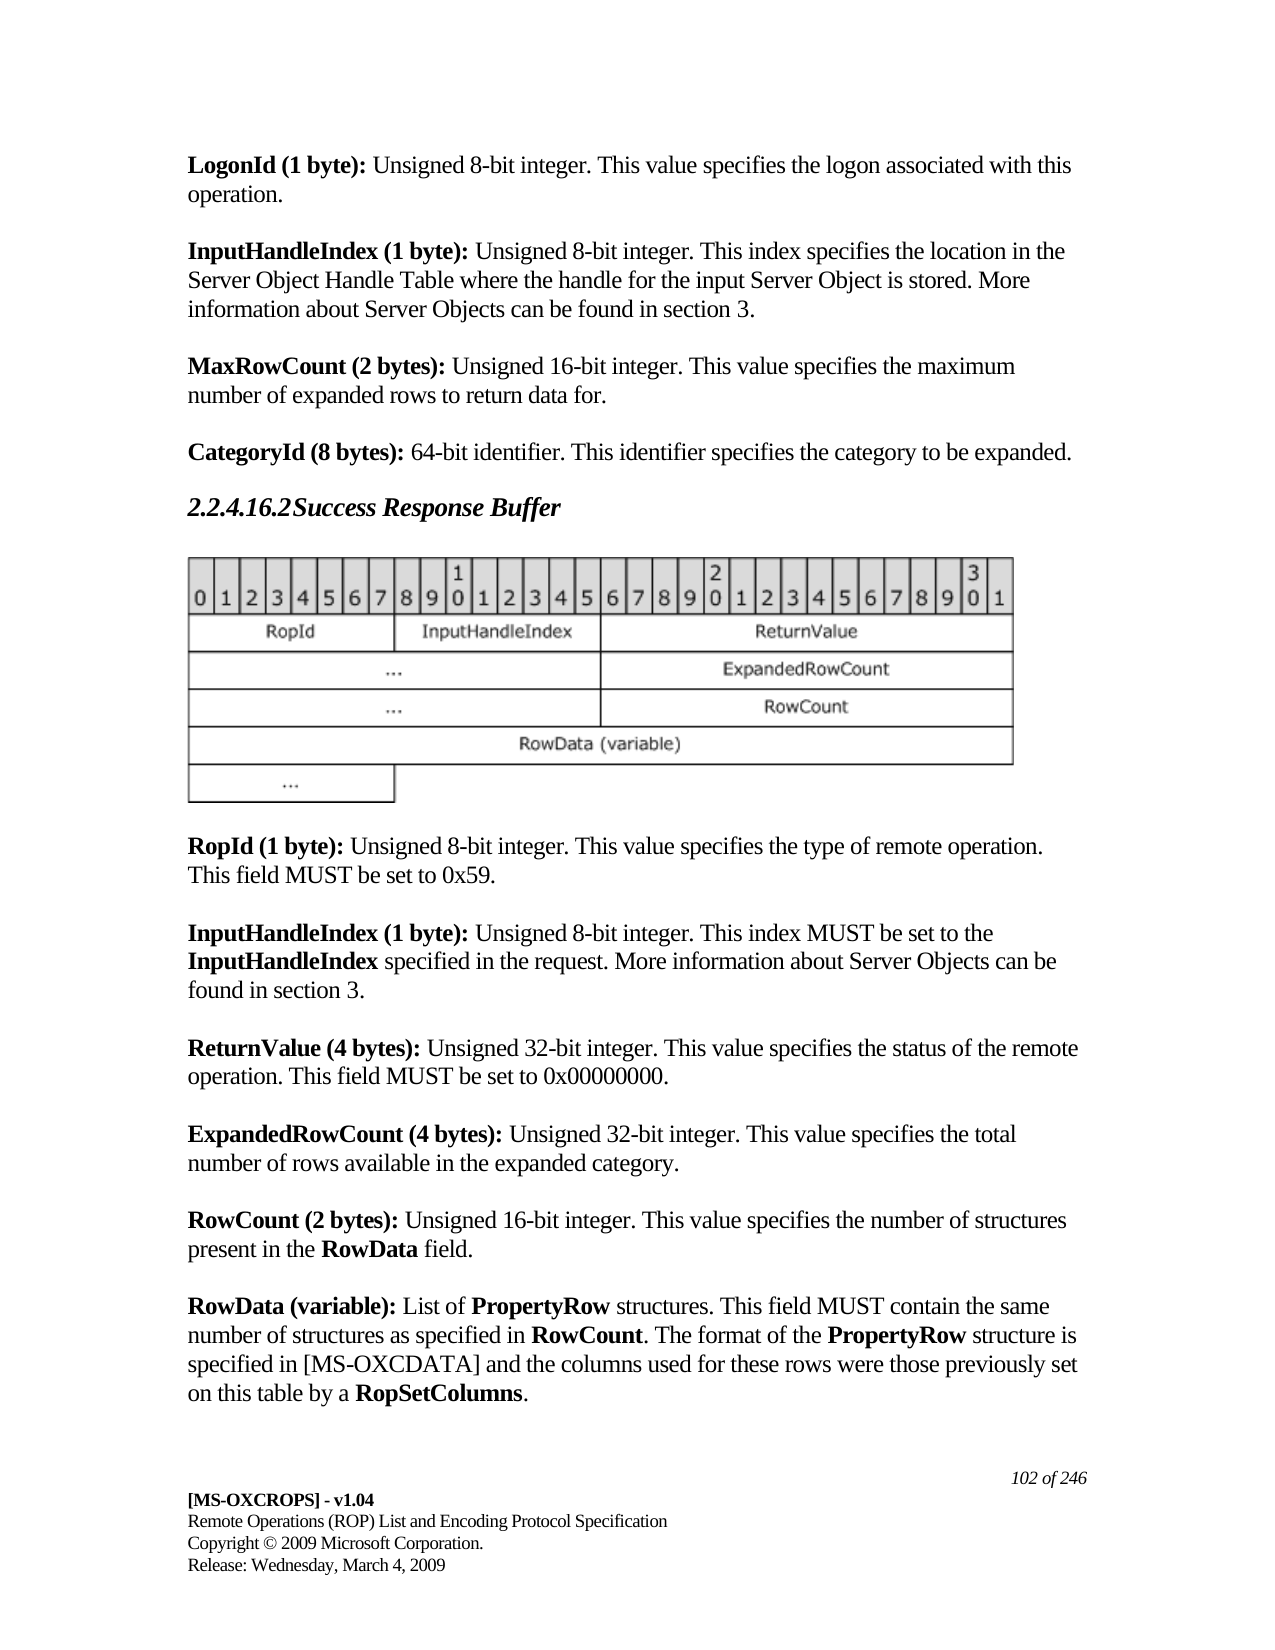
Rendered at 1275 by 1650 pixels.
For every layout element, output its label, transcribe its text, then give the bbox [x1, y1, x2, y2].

text InputHandleIndex (1 byte): Unsigned 8-bit integer. This index specifies the location in the Server Object Handle Table where the handle for the input Server Object is stored. More information about Server Objects can be found in section 3. [187, 236, 1087, 322]
text RowCount (2 bytes): Unsigned 16-bit integer. This value specifies the number of structures present in the RowData field. [187, 1205, 1087, 1263]
subtitle Success Response Buffer [187, 491, 1087, 522]
text LogonId (1 byte): Unsigned 8-bit integer. This value specifies the logon associated with this operation. [187, 150, 1087, 207]
picture [187, 557, 1014, 803]
text ReturnValue (4 bytes): Unsigned 32-bit integer. This value specifies the status of the remote operation. This field MUST be set to 0x00000000. [187, 1033, 1087, 1090]
text RopId (1 byte): Unsigned 8-bit integer. This value specifies the type of remote operation. This field MUST be set to 0x59. [187, 831, 1087, 889]
text CategoryId (8 bytes): 64-bit identifier. This identifier specifies the category to be expanded. [187, 437, 1087, 466]
text InputHandleIndex (1 byte): Unsigned 8-bit integer. This index MUST be set to the InputHandleIndex specified in the request. More information about Server Objects can be found in section 3. [187, 918, 1087, 1004]
text MaxRowCount (2 bytes): Unsigned 16-bit integer. This value specifies the maximum number of expanded rows to return data for. [187, 351, 1087, 409]
text RowData (variable): List of PropertyRow structures. This field MUST contain the same number of structures as specified in RowCount. The format of the PropertyRow structure is specified in [MS-OXCDATA] and the columns used for these rows were those previously set on this table by a RopSetColumns. [187, 1291, 1087, 1406]
text ExpandedRowCount (4 bytes): Unsigned 32-bit integer. This value specifies the total number of rows available in the expanded category. [187, 1119, 1087, 1176]
